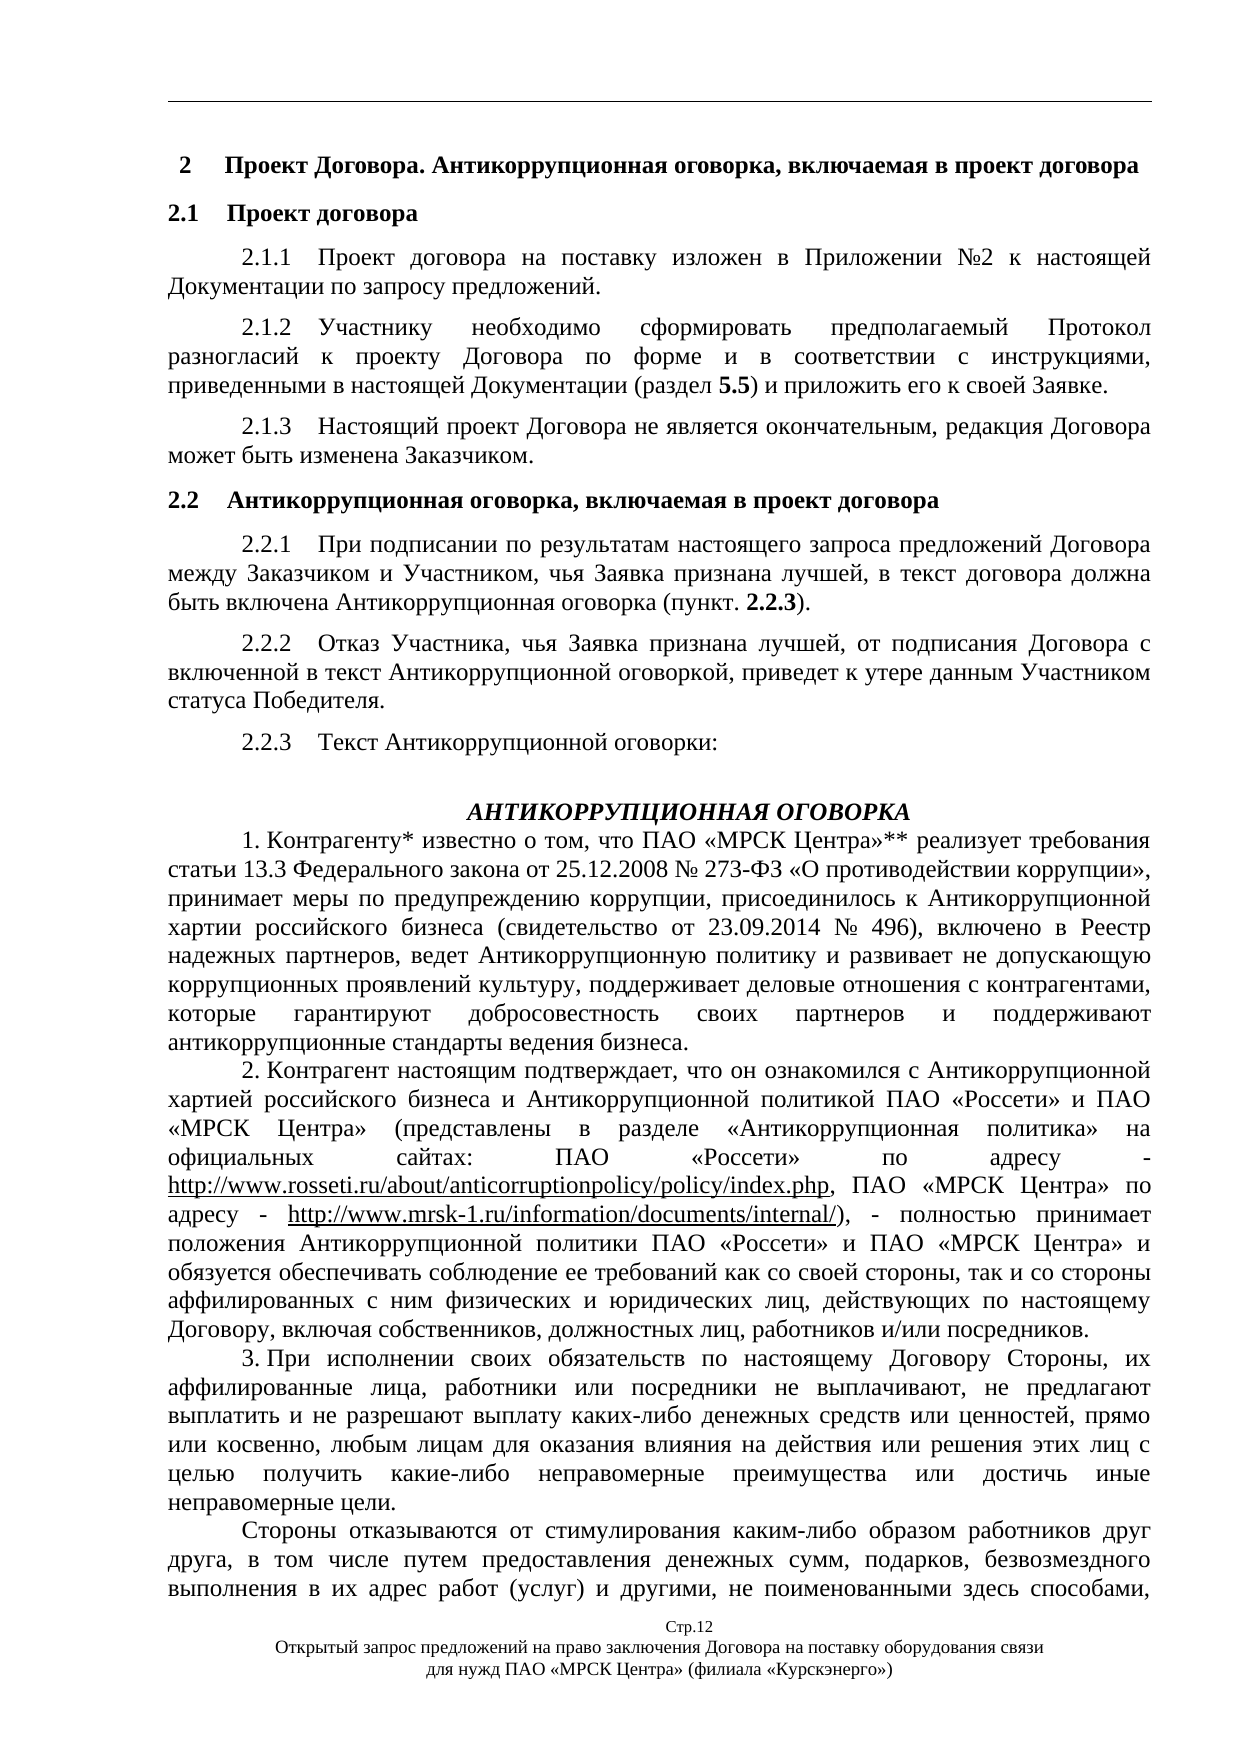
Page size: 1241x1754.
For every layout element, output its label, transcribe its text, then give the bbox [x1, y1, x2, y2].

subtitle Отказ Участника, чья Заявка признана лучшей, от подписания Договора с включенной в текст Антикоррупционной оговоркой, приведет к утере данным Участником статуса Победителя. [168, 628, 1152, 714]
subtitle Проект Договора. Антикоррупционная оговорка, включаемая в проект договора [166, 150, 1152, 179]
text АНТИКОРРУПЦИОННАЯ ОГОВОРКА [168, 797, 1152, 826]
subtitle Участнику необходимо сформировать предполагаемый Протокол разногласий к проекту Договора по форме и в соответствии с инструкциями, приведенными в настоящей Документации (раздел 5.5) и приложить его к своей Заявке. [168, 312, 1152, 398]
text 2. Контрагент настоящим подтверждает, что он ознакомился с Антикоррупционной хартией российского бизнеса и Антикоррупционной политикой ПАО «Россети» и ПАО «МРСК Центра» (представлены в разделе «Антикоррупционная политика» на официальных сайтах: ПАО «Россети» по адресу - http://www.rosseti.ru/about/anticorruptionpolicy/policy/index.php, ПАО «МРСК Центра» по адресу - http://www.mrsk-1.ru/information/documents/internal/), - полностью принимает положения Антикоррупционной политики ПАО «Россети» и ПАО «МРСК Центра» и обязуется обеспечивать соблюдение ее требований как со своей стороны, так и со стороны аффилированных с ним физических и юридических лиц, действующих по настоящему Договору, включая собственников, должностных лиц, работников и/или посредников. [168, 1056, 1152, 1343]
subtitle Настоящий проект Договора не является окончательным, редакция Договора может быть изменена Заказчиком. [168, 411, 1152, 468]
subtitle Текст Антикоррупционной оговорки: [168, 727, 1152, 756]
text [168, 1516, 1152, 1602]
subtitle Проект договора на поставку изложен в Приложении №2 к настоящей Документации по запросу предложений. [168, 242, 1152, 300]
subtitle Проект договора [168, 198, 1152, 227]
text 3. При исполнении своих обязательств по настоящему Договору Стороны, их аффилированные лица, работники или посредники не выплачивают, не предлагают выплатить и не разрешают выплату каких-либо денежных средств или ценностей, прямо или косвенно, любым лицам для оказания влияния на действия или решения этих лиц с целью получить какие-либо неправомерные преимущества или достичь иные неправомерные цели. [168, 1343, 1152, 1516]
text 1. Контрагенту* известно о том, что ПАО «МРСК Центра»** реализует требования статьи 13.3 Федерального закона от 25.12.2008 № 273-ФЗ «О противодействии коррупции», принимает меры по предупреждению коррупции, присоединилось к Антикоррупционной хартии российского бизнеса (свидетельство от 23.09.2014 № 496), включено в Реестр надежных партнеров, ведет Антикоррупционную политику и развивает не допускающую коррупционных проявлений культуру, поддерживает деловые отношения с контрагентами, которые гарантируют добросовестность своих партнеров и поддерживают антикоррупционные стандарты ведения бизнеса. [168, 826, 1152, 1056]
subtitle Антикоррупционная оговорка, включаемая в проект договора [168, 485, 1152, 514]
subtitle При подписании по результатам настоящего запроса предложений Договора между Заказчиком и Участником, чья Заявка признана лучшей, в текст договора должна быть включена Антикоррупционная оговорка (пункт. 2.2.3). [168, 529, 1152, 616]
